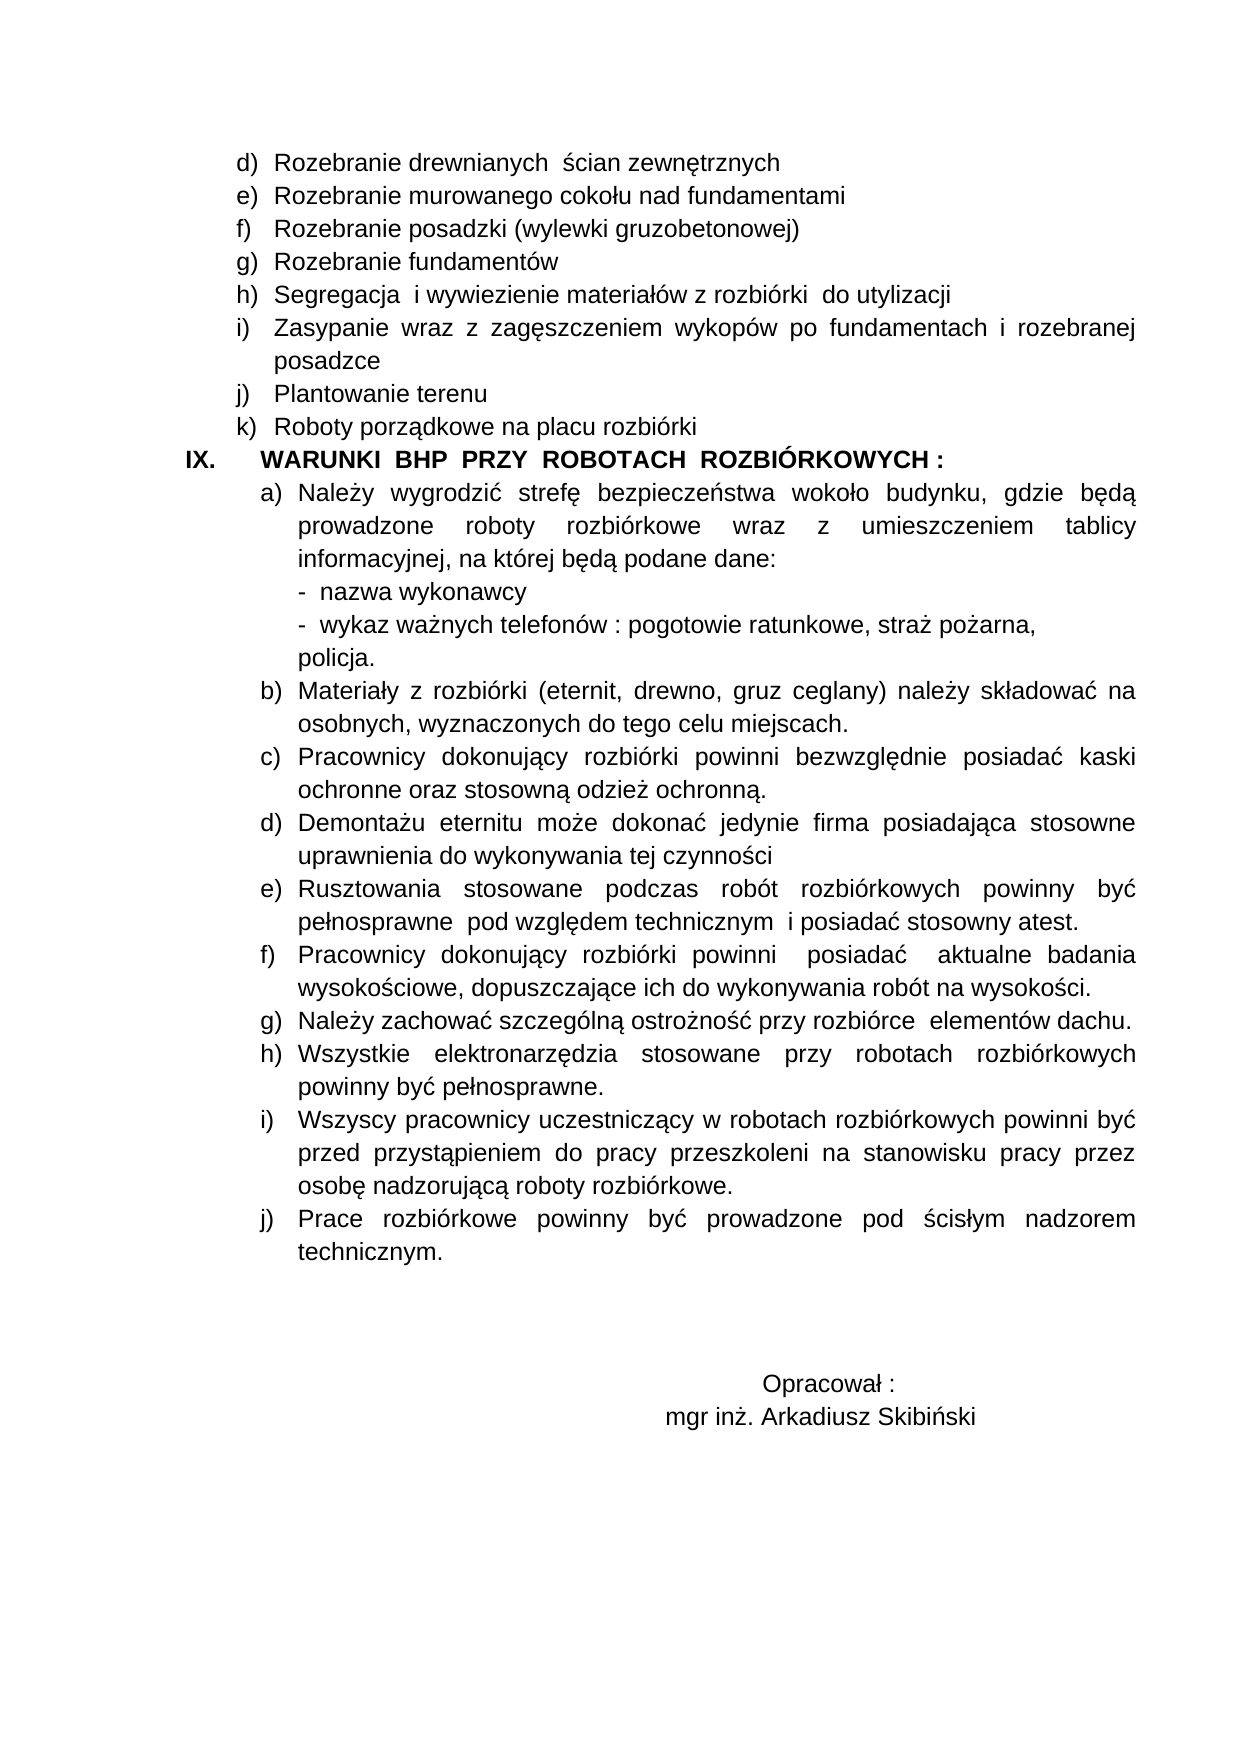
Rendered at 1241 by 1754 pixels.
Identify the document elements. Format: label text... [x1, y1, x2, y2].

list Demontażu eternitu może dokonać jedynie firma posiadająca stosowne uprawnienia do wykonywania tej czynności [260, 808, 1137, 870]
list Należy wygrodzić strefę bezpieczeństwa wokoło budynku, gdzie będą prowadzone roboty rozbiórkowe wraz z umieszczeniem tablicy informacyjnej, na której będą podane dane: [260, 478, 1137, 573]
list Plantowanie terenu [236, 379, 1137, 407]
list policja. [298, 643, 1137, 672]
list Rozebranie posadzki (wylewki gruzobetonowej) [236, 214, 1137, 242]
list Rusztowania stosowane podczas robót rozbiórkowych powinny być pełnosprawne pod względem technicznym i posiadać stosowny atest. [260, 874, 1137, 936]
list WARUNKI BHP PRZY ROBOTACH ROZBIÓRKOWYCH : [185, 445, 1137, 473]
list - nazwa wykonawcy [298, 577, 1137, 606]
list Opracował : [298, 1369, 1137, 1398]
list mgr inż. Arkadiusz Skibiński [298, 1402, 1137, 1431]
list Rozebranie fundamentów [236, 247, 1137, 275]
list - wykaz ważnych telefonów : pogotowie ratunkowe, straż pożarna, [298, 610, 1137, 639]
list Pracownicy dokonujący rozbiórki powinni bezwzględnie posiadać kaski ochronne oraz stosowną odzież ochronną. [260, 742, 1137, 804]
list Pracownicy dokonujący rozbiórki powinni posiadać aktualne badania wysokościowe, dopuszczające ich do wykonywania robót na wysokości. [260, 940, 1137, 1002]
list Wszystkie elektronarzędzia stosowane przy robotach rozbiórkowych powinny być pełnosprawne. [260, 1039, 1137, 1101]
list Roboty porządkowe na placu rozbiórki [236, 412, 1137, 441]
list Segregacja i wywiezienie materiałów z rozbiórki do utylizacji [236, 280, 1137, 308]
list Wszyscy pracownicy uczestniczący w robotach rozbiórkowych powinni być przed przystąpieniem do pracy przeszkoleni na stanowisku pracy przez osobę nadzorującą roboty rozbiórkowe. [260, 1105, 1137, 1200]
list Zasypanie wraz z zagęszczeniem wykopów po fundamentach i rozebranej posadzce [236, 313, 1137, 374]
list Materiały z rozbiórki (eternit, drewno, gruz ceglany) należy składować na osobnych, wyznaczonych do tego celu miejscach. [260, 676, 1137, 738]
list Rozebranie drewnianych ścian zewnętrznych [236, 148, 1137, 176]
list Rozebranie murowanego cokołu nad fundamentami [236, 181, 1137, 209]
list Należy zachować szczególną ostrożność przy rozbiórce elementów dachu. [260, 1006, 1137, 1035]
list Prace rozbiórkowe powinny być prowadzone pod ścisłym nadzorem technicznym. [260, 1204, 1137, 1266]
